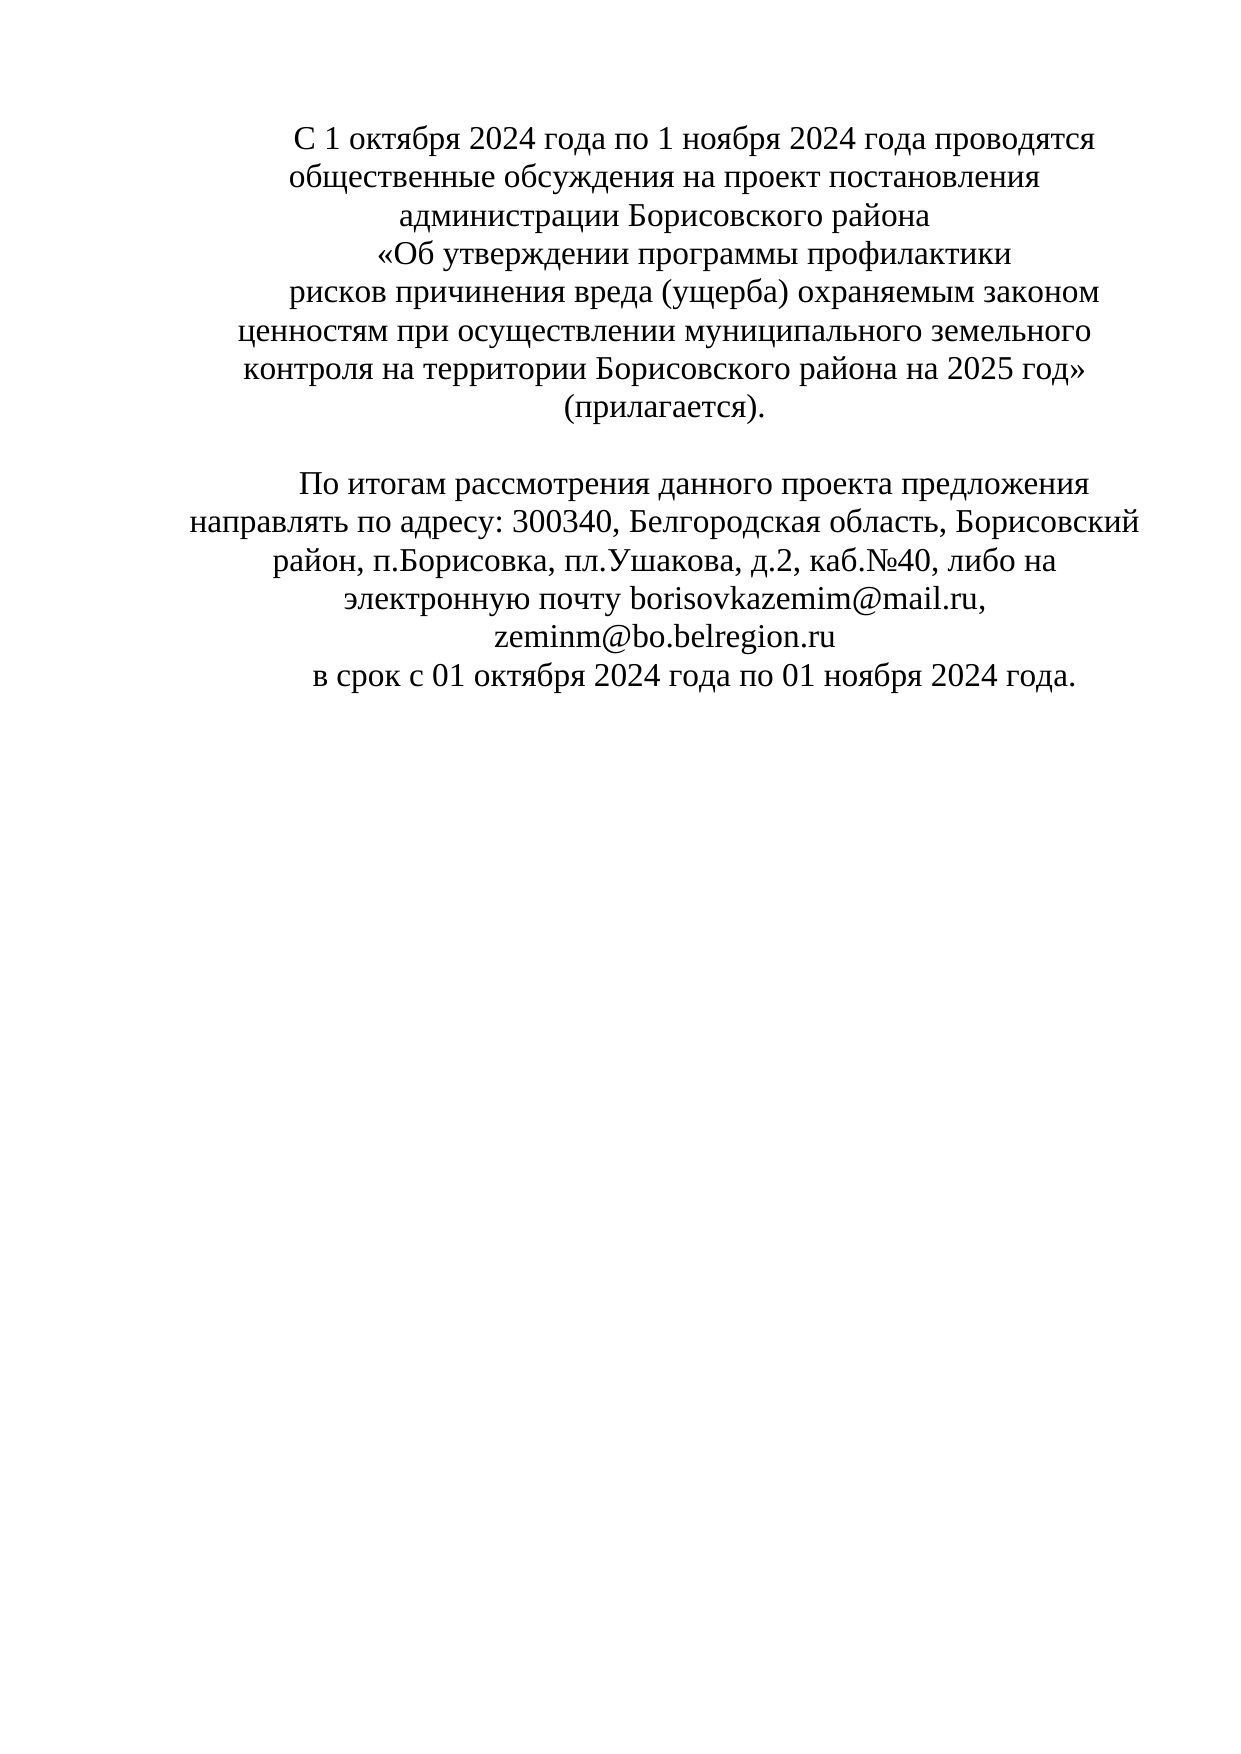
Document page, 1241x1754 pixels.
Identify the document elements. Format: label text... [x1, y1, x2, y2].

text С 1 октября 2024 года по 1 ноября 2024 года проводятся общественные обсуждения на проект постановления администрации Борисовского района [177, 118, 1152, 233]
text рисков причинения вреда (ущерба) охраняемым законом ценностям при осуществлении муниципального земельного контроля на территории Борисовского района на 2025 год» (прилагается). [177, 271, 1152, 425]
text По итогам рассмотрения данного проекта предложения направлять по адресу: 300340, Белгородская область, Борисовский район, п.Борисовка, пл.Ушакова, д.2, каб.№40, либо на электронную почту borisovkazemim@mail.ru, zeminm@bo.belregion.ru [177, 463, 1152, 655]
text в срок с 01 октября 2024 года по 01 ноября 2024 года. [177, 655, 1152, 693]
text «Об утверждении программы профилактики [177, 233, 1152, 271]
